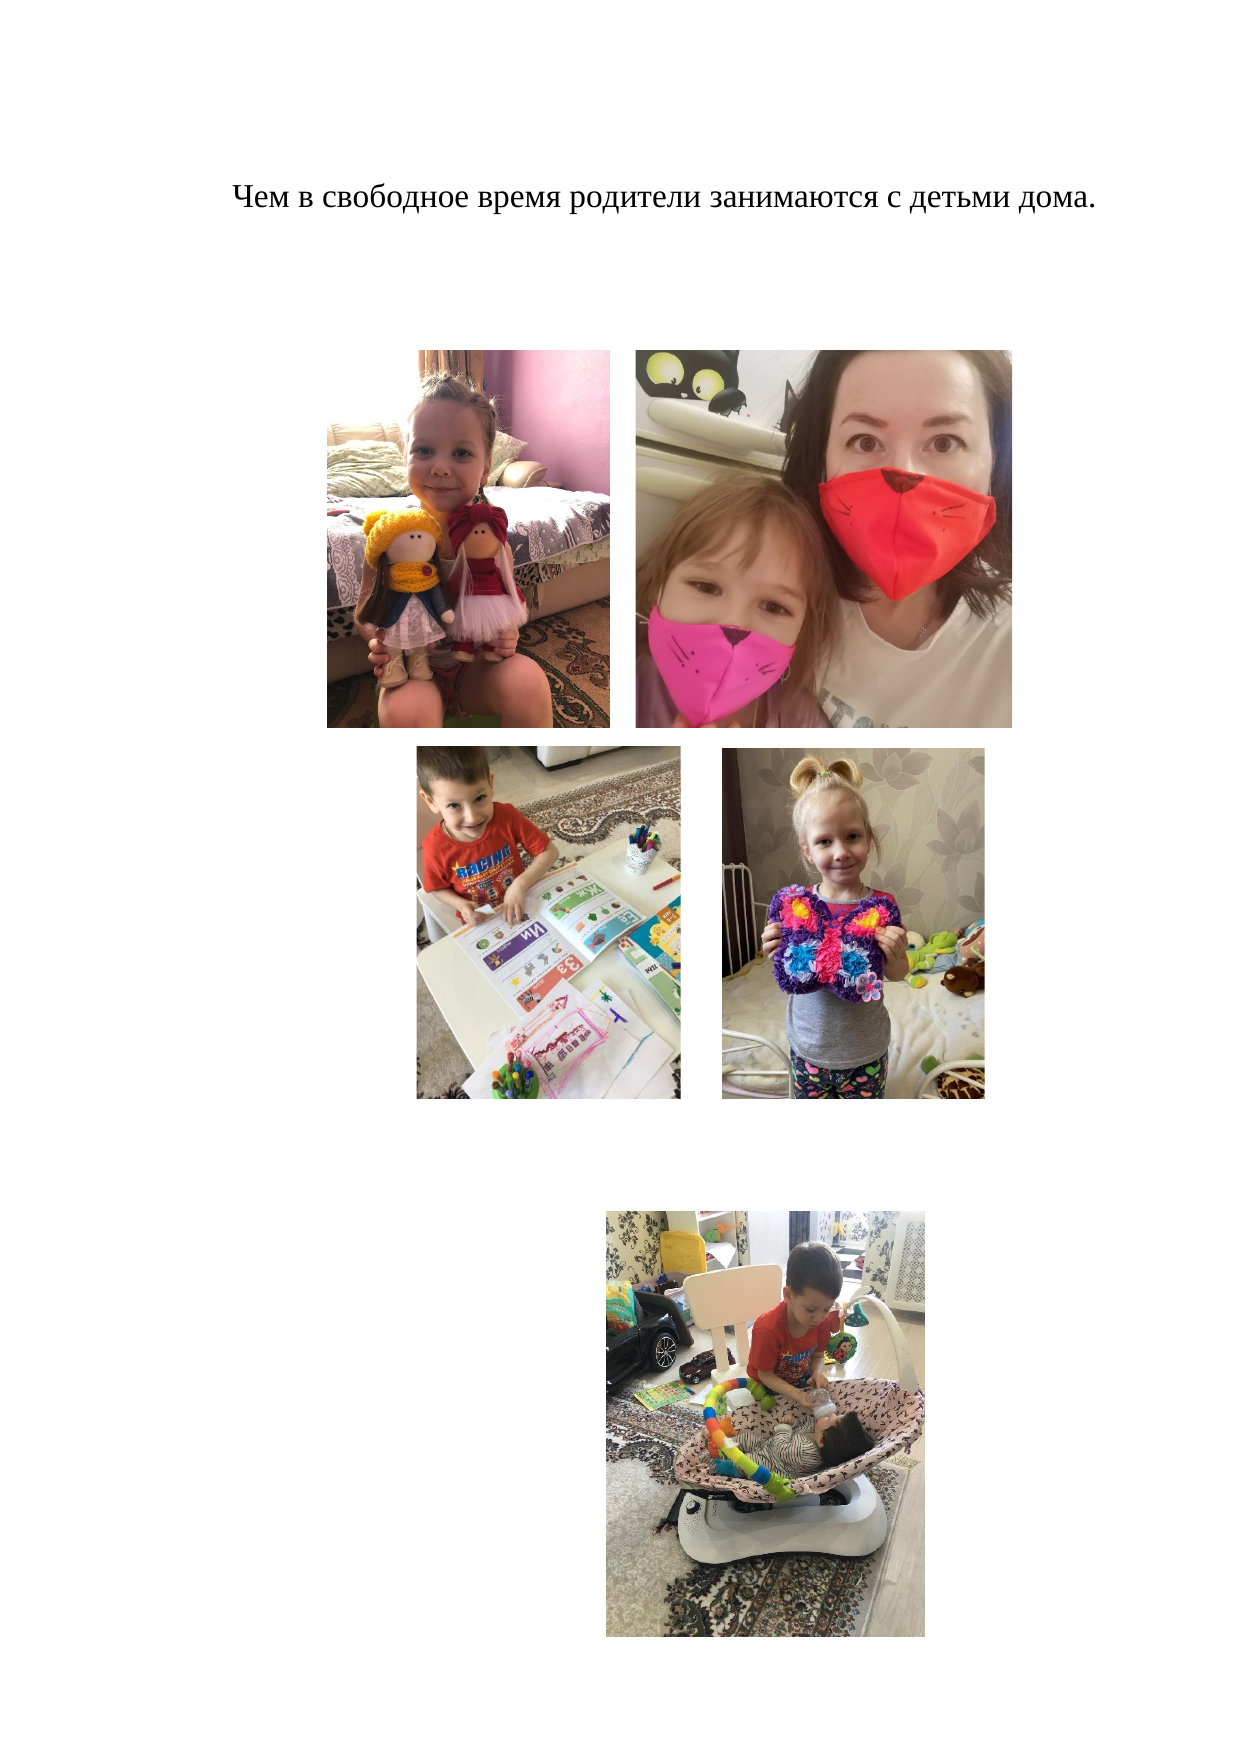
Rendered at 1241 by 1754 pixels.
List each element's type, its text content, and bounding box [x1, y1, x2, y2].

text Чем в свободное время родители занимаются с детьми дома. [177, 176, 1152, 214]
picture [722, 748, 985, 1099]
picture [635, 350, 1013, 728]
picture [606, 1211, 925, 1637]
picture [327, 350, 610, 728]
picture [416, 746, 681, 1099]
